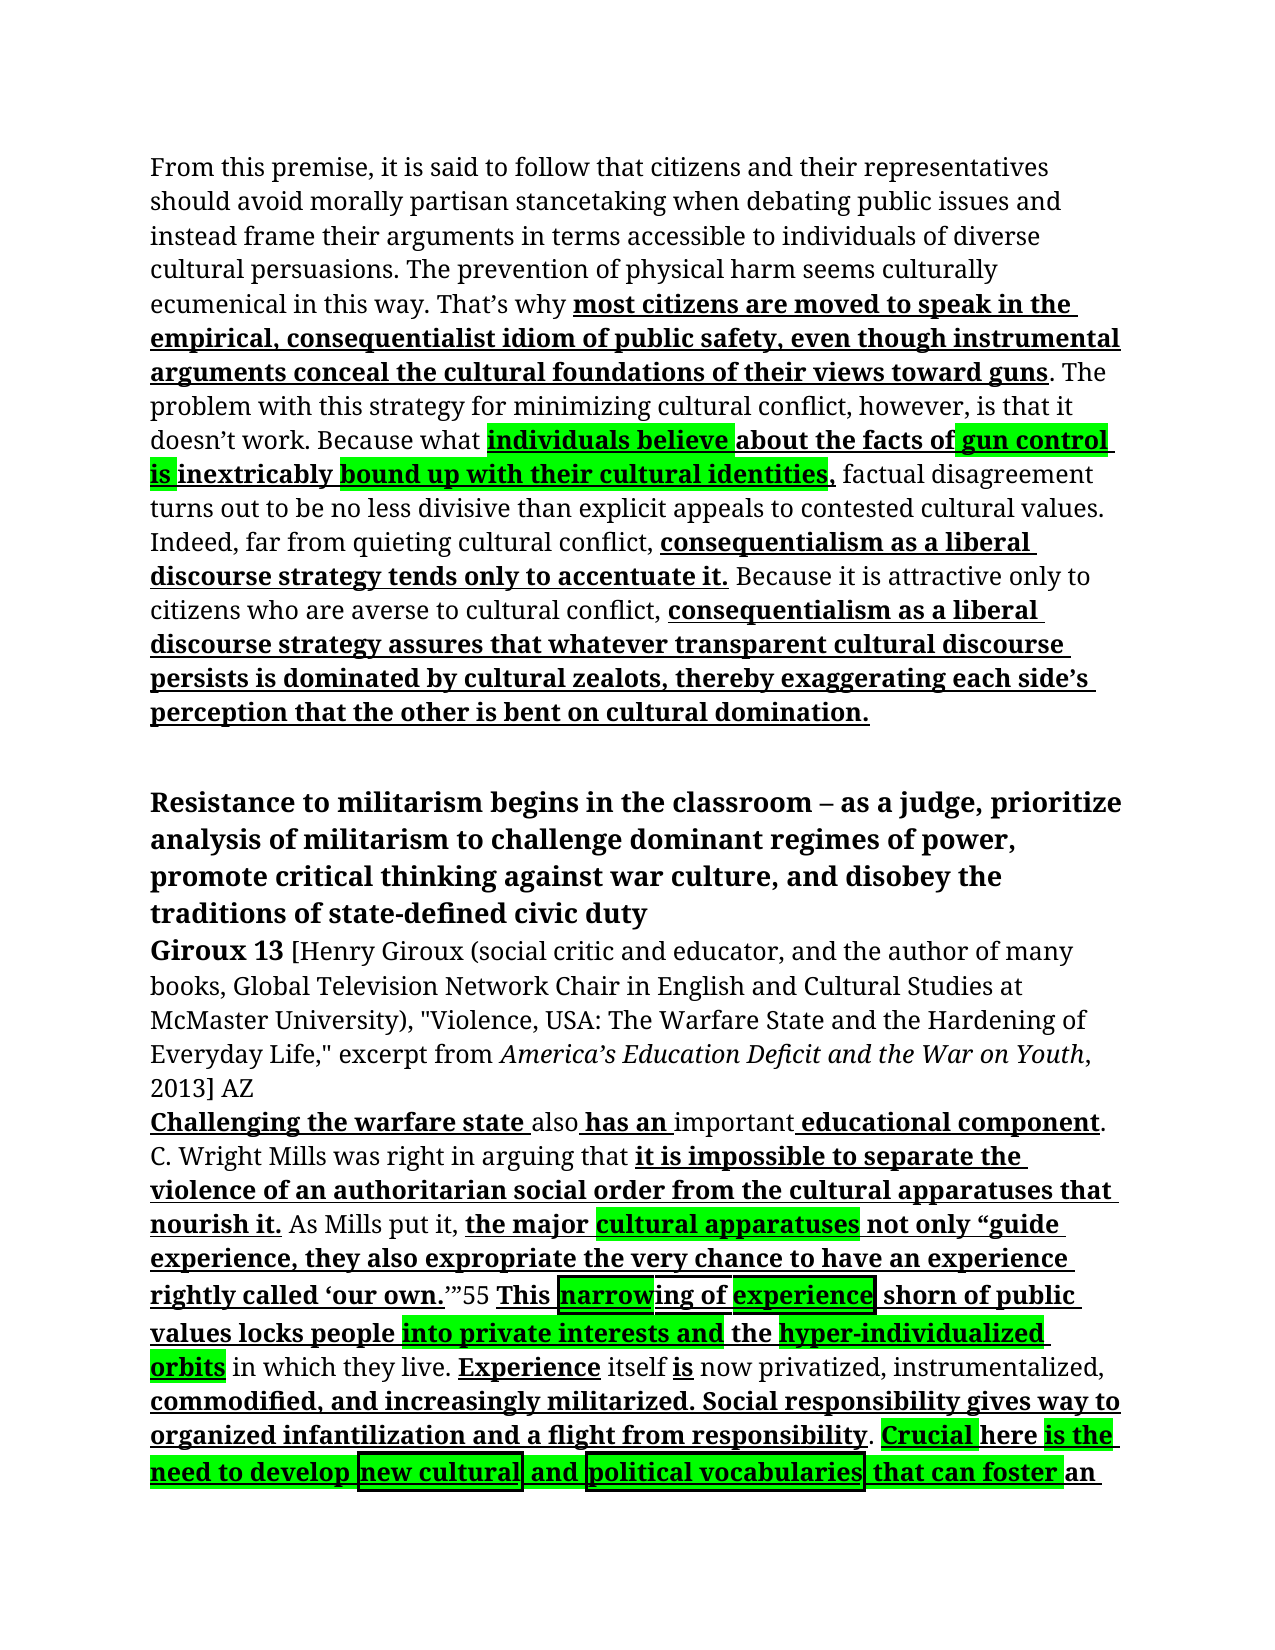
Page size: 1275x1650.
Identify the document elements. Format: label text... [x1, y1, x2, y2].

text Giroux 13 [Henry Giroux (social critic and educator, and the author of many books, Global Television Network Chair in English and Cultural Studies at McMaster University), "Violence, USA: The Warfare State and the Hardening of Everyday Life," excerpt from America’s Education Deficit and the War on Youth, 2013] AZ [150, 931, 1125, 1104]
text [150, 150, 1125, 729]
subtitle Resistance to militarism begins in the classroom – as a judge, prioritize analysis of militarism to challenge dominant regimes of power, promote critical thinking against war culture, and disobey the traditions of state-defined civic duty [150, 784, 1125, 931]
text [150, 1104, 1125, 1492]
